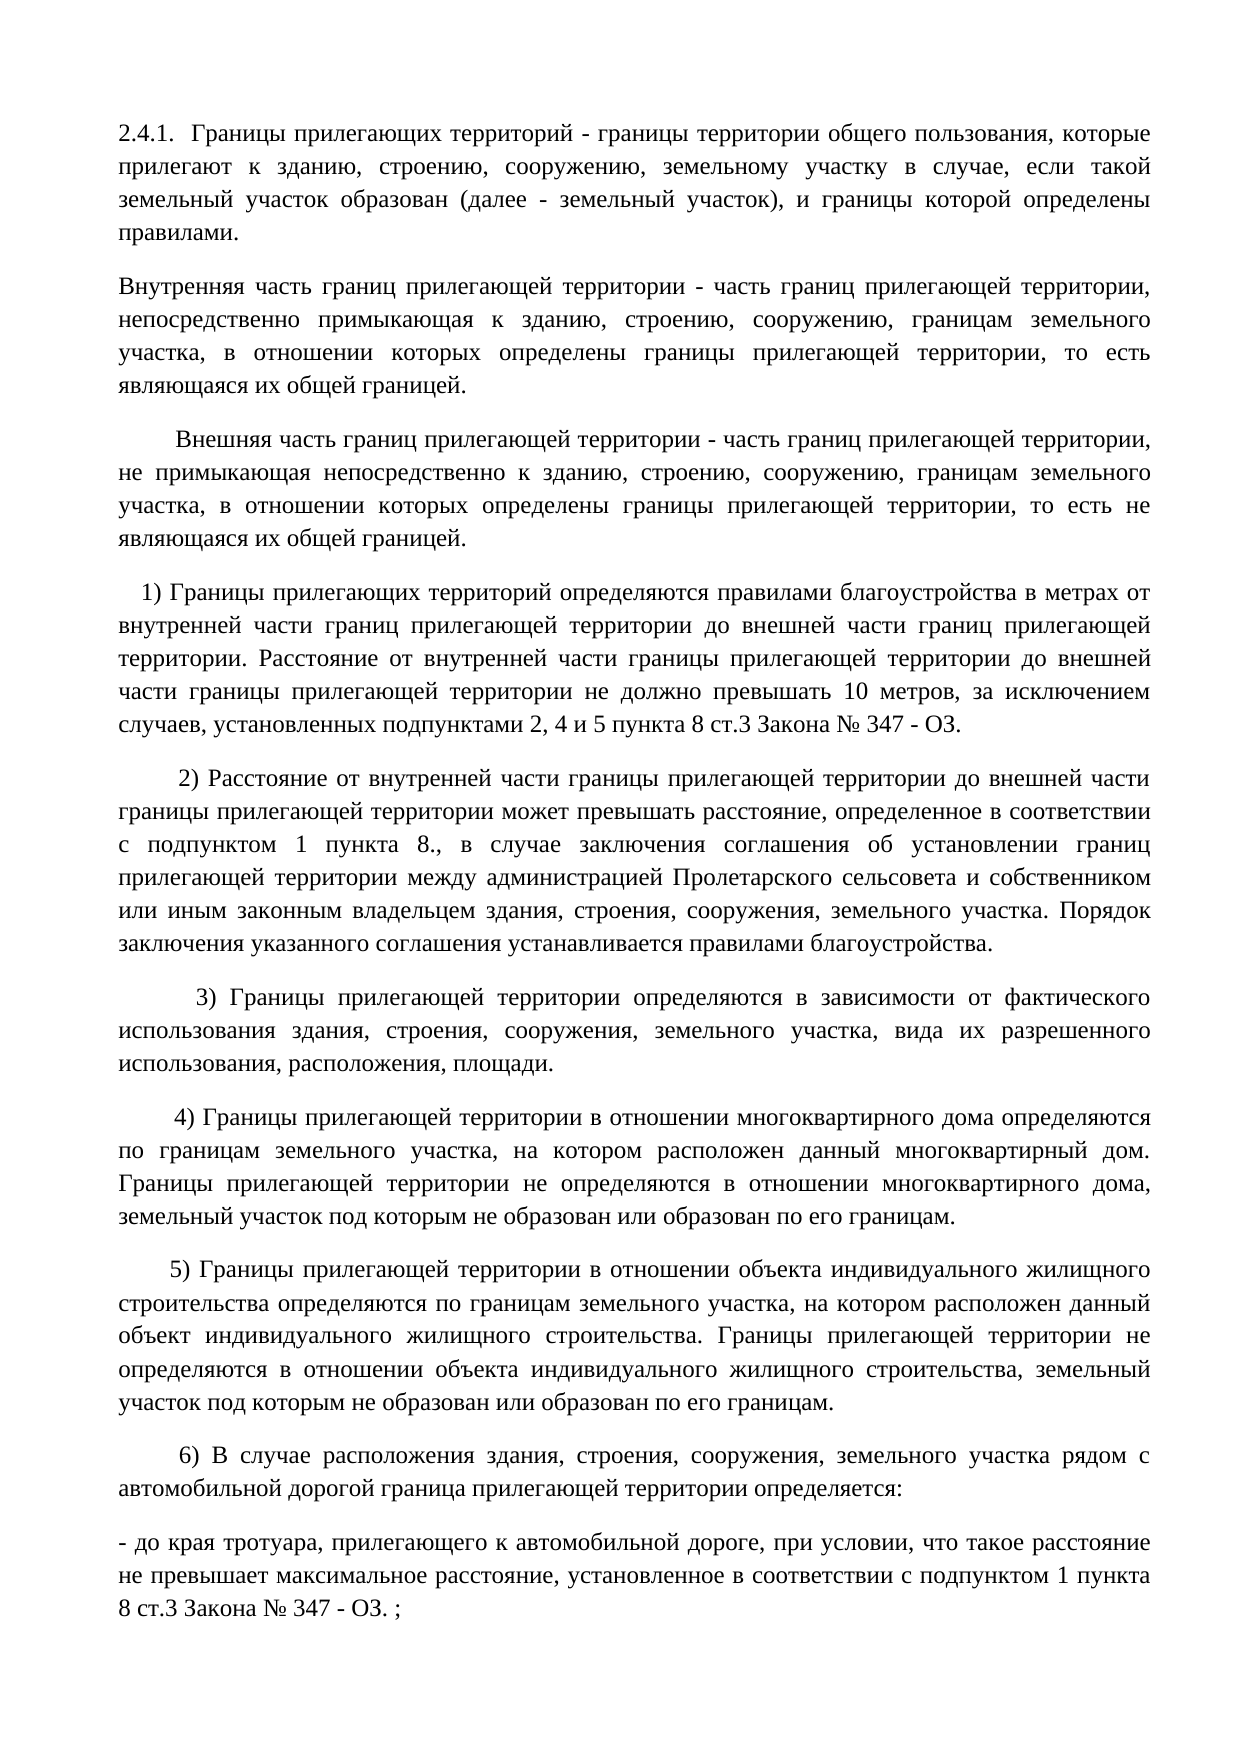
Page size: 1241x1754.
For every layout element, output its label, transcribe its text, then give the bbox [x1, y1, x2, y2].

text 1) Границы прилегающих территорий определяются правилами благоустройства в метрах от внутренней части границ прилегающей территории до внешней части границ прилегающей территории. Расстояние от внутренней части границы прилегающей территории до внешней части границы прилегающей территории не должно превышать 10 метров, за исключением случаев, установленных подпунктами 2, 4 и 5 пункта 8 ст.3 Закона № 347 - ОЗ. [118, 577, 1152, 738]
text 2.4.1. Границы прилегающих территорий - границы территории общего пользования, которые прилегают к зданию, строению, сооружению, земельному участку в случае, если такой земельный участок образован (далее - земельный участок), и границы которой определены правилами. [118, 118, 1152, 246]
text 2) Расстояние от внутренней части границы прилегающей территории до внешней части границы прилегающей территории может превышать расстояние, определенное в соответствии с подпунктом 1 пункта 8., в случае заключения соглашения об установлении границ прилегающей территории между администрацией Пролетарского сельсовета и собственником или иным законным владельцем здания, строения, сооружения, земельного участка. Порядок заключения указанного соглашения устанавливается правилами благоустройства. [118, 763, 1152, 957]
text Внешняя часть границ прилегающей территории - часть границ прилегающей территории, не примыкающая непосредственно к зданию, строению, сооружению, границам земельного участка, в отношении которых определены границы прилегающей территории, то есть не являющаяся их общей границей. [118, 424, 1152, 552]
text 3) Границы прилегающей территории определяются в зависимости от фактического использования здания, строения, сооружения, земельного участка, вида их разрешенного использования, расположения, площади. [118, 982, 1152, 1077]
text Внутренняя часть границ прилегающей территории - часть границ прилегающей территории, непосредственно примыкающая к зданию, строению, сооружению, границам земельного участка, в отношении которых определены границы прилегающей территории, то есть являющаяся их общей границей. [118, 271, 1152, 399]
text 6) В случае расположения здания, строения, сооружения, земельного участка рядом с автомобильной дорогой граница прилегающей территории определяется: [118, 1441, 1152, 1502]
text 4) Границы прилегающей территории в отношении многоквартирного дома определяются по границам земельного участка, на котором расположен данный многоквартирный дом. Границы прилегающей территории не определяются в отношении многоквартирного дома, земельный участок под которым не образован или образован по его границам. [118, 1102, 1152, 1229]
text 5) Границы прилегающей территории в отношении объекта индивидуального жилищного строительства определяются по границам земельного участка, на котором расположен данный объект индивидуального жилищного строительства. Границы прилегающей территории не определяются в отношении объекта индивидуального жилищного строительства, земельный участок под которым не образован или образован по его границам. [118, 1254, 1152, 1415]
text - до края тротуара, прилегающего к автомобильной дороге, при условии, что такое расстояние не превышает максимальное расстояние, установленное в соответствии с подпунктом 1 пункта 8 ст.3 Закона № 347 - ОЗ. ; [118, 1527, 1152, 1622]
